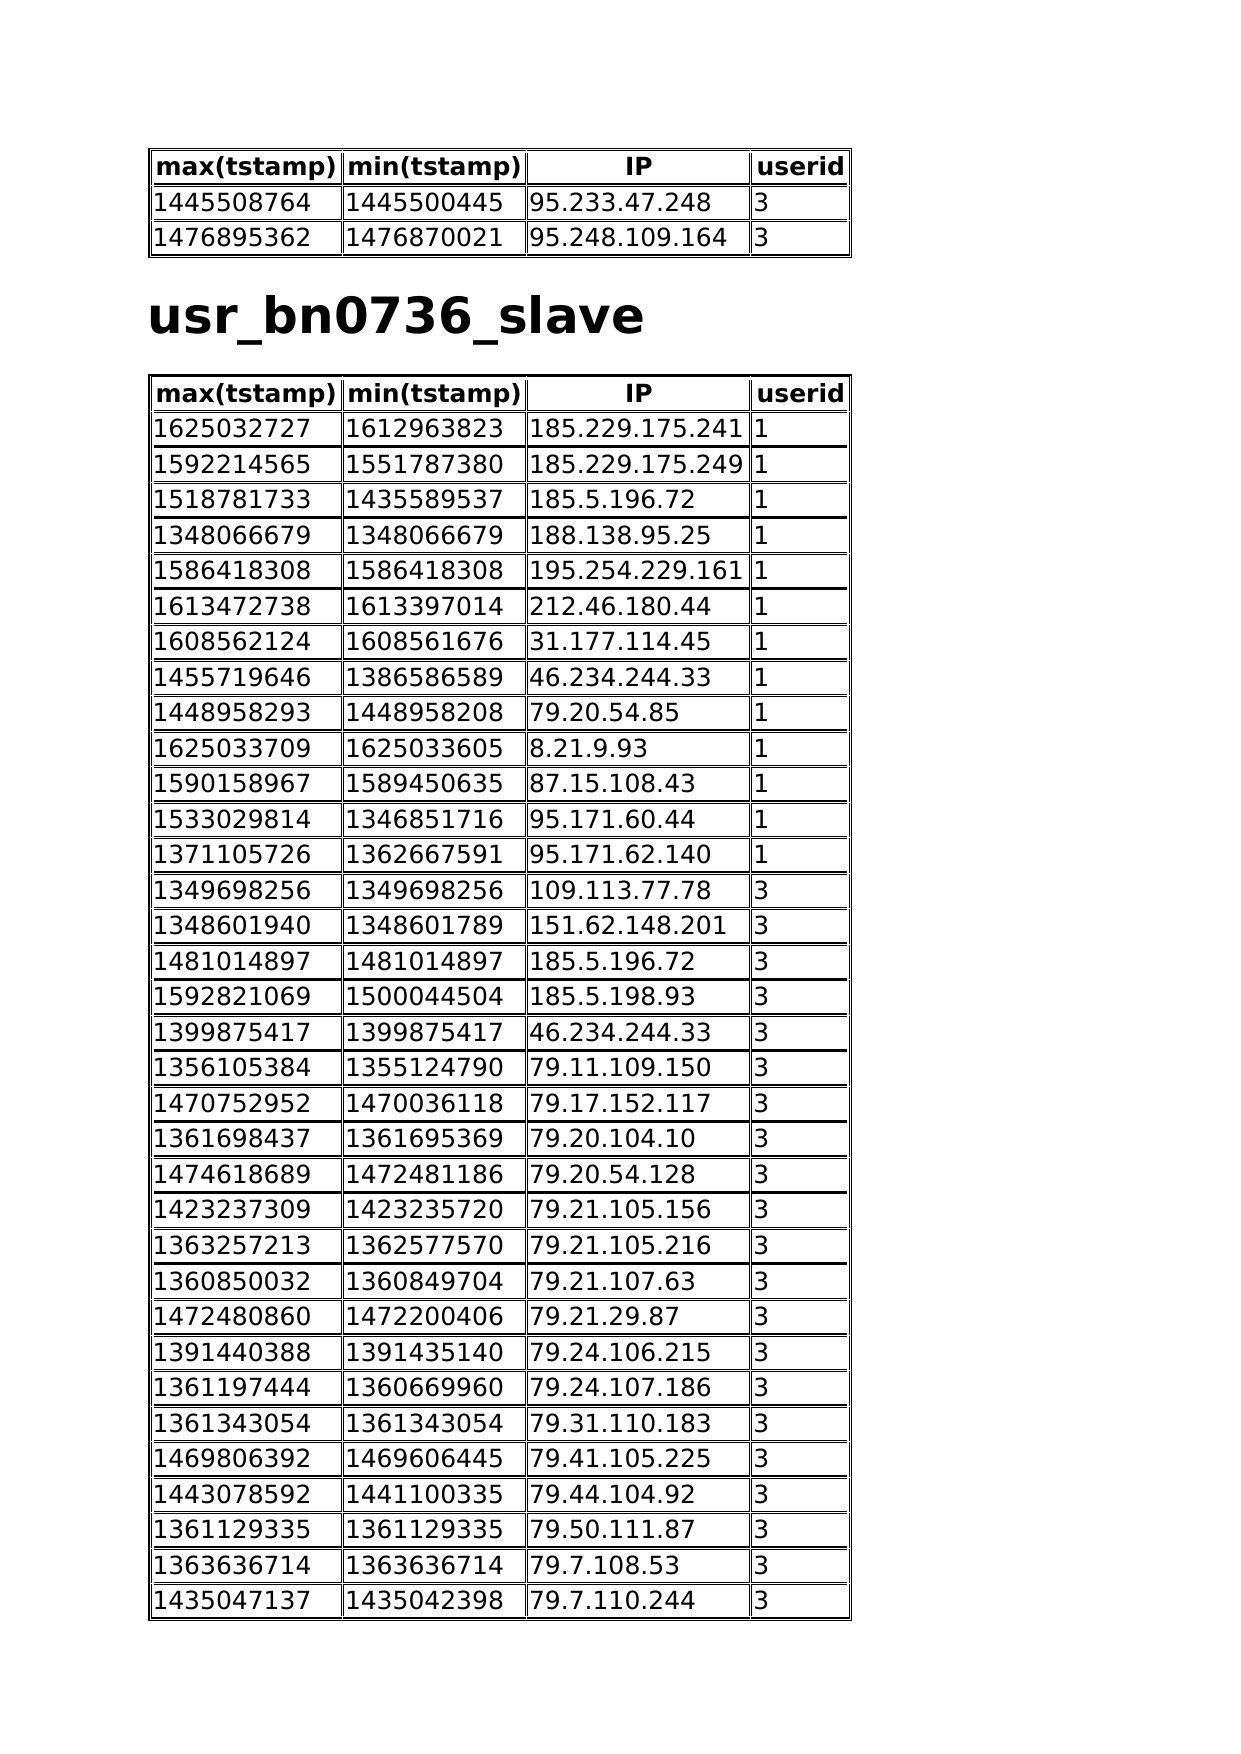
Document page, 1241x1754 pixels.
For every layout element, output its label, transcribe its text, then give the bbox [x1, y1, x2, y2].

table_cell 1 [752, 410, 849, 445]
table_cell 79.21.29.87 [528, 1301, 749, 1333]
table_cell 3 [751, 219, 850, 254]
table_cell 1500044504 [344, 981, 525, 1013]
table_cell 79.21.105.156 [528, 1194, 749, 1226]
table_cell 3 [752, 871, 849, 907]
table_cell 1470752952 [152, 1084, 341, 1120]
table_cell 1399875417 [344, 1017, 525, 1049]
table_cell 79.20.54.128 [528, 1159, 749, 1191]
table_header userid [751, 377, 849, 409]
table_cell 1361343054 [344, 1408, 525, 1439]
table_cell 79.20.54.85 [528, 697, 749, 729]
table_header max(tstamp) [152, 377, 342, 409]
table_cell 95.171.62.140 [528, 839, 749, 871]
table_cell 1476870021 [343, 222, 527, 254]
table_cell 79.11.109.150 [528, 1052, 749, 1084]
table_cell 1613472738 [152, 587, 341, 623]
table_cell 1613397014 [344, 590, 525, 623]
table_cell 1363636714 [152, 1546, 341, 1582]
table_cell 1472480860 [152, 1298, 341, 1333]
table_cell 79.7.108.53 [528, 1550, 749, 1582]
table_cell 1 [752, 658, 849, 694]
table_cell 1625032727 [152, 410, 341, 445]
table_cell 1361197444 [152, 1369, 341, 1404]
table_cell 1360850032 [152, 1262, 341, 1297]
table_cell 1589450635 [344, 768, 525, 800]
table_cell 1423235720 [344, 1194, 525, 1226]
table_header max(tstamp) [152, 151, 342, 183]
table_cell 1391435140 [344, 1337, 525, 1368]
table_cell 79.17.152.117 [528, 1088, 749, 1120]
table_cell 1362667591 [344, 839, 525, 871]
table_cell 1435047137 [150, 1582, 342, 1617]
table_cell 1469806392 [152, 1440, 341, 1475]
table_cell 1371105726 [150, 836, 342, 871]
table_header IP [527, 377, 751, 409]
table_cell 1356105384 [152, 1049, 341, 1084]
table_cell 1361129335 [150, 1511, 342, 1546]
table_cell 3 [752, 1262, 849, 1297]
table_cell 3 [752, 1369, 849, 1404]
table_cell 3 [751, 1582, 850, 1617]
table_cell 1361343054 [152, 1404, 341, 1439]
table_cell 1625033709 [152, 729, 341, 765]
table_cell 79.21.107.63 [528, 1265, 749, 1297]
table_cell 1435589537 [344, 484, 525, 516]
table_cell 3 [752, 1546, 849, 1582]
table_cell 1612963823 [344, 413, 525, 445]
table_cell 1348601789 [344, 910, 525, 942]
table_cell 1 [751, 481, 850, 516]
table_cell 1361695369 [344, 1123, 525, 1155]
table_cell 1435042398 [343, 1585, 527, 1617]
table_cell 3 [752, 942, 849, 978]
table_cell 3 [752, 1013, 849, 1049]
table_cell 79.21.105.216 [528, 1230, 749, 1262]
table_header IP [527, 151, 751, 183]
table_cell 3 [752, 1049, 849, 1084]
table_cell 1 [751, 623, 850, 658]
table_cell 95.248.109.164 [527, 222, 751, 254]
table_header min(tstamp) [343, 151, 527, 183]
table_cell 1476895362 [150, 219, 342, 254]
table_cell 1472481186 [344, 1159, 525, 1191]
table_cell 1 [752, 729, 849, 765]
table_cell 195.254.229.161 [528, 555, 749, 587]
table_cell 79.41.105.225 [528, 1443, 749, 1475]
table_cell 3 [752, 1333, 849, 1368]
table_cell 188.138.95.25 [528, 519, 749, 552]
table_cell 1349698256 [344, 875, 525, 907]
table_cell 185.5.196.72 [528, 946, 749, 978]
table_cell 1608561676 [344, 626, 525, 658]
table_cell 79.7.110.244 [527, 1585, 751, 1617]
table_cell 95.171.60.44 [528, 804, 749, 836]
text usr_bn0736_slave [148, 287, 1093, 345]
table_cell 3 [752, 978, 850, 1013]
table_cell 1608562124 [150, 623, 342, 658]
table_cell 1346851716 [344, 804, 525, 836]
table_cell 1445500445 [344, 187, 525, 219]
table_cell 3 [752, 1475, 849, 1511]
table_cell 1481014897 [152, 942, 341, 978]
table_cell 1469606445 [344, 1443, 525, 1475]
table_cell 3 [752, 1191, 849, 1226]
table_cell 1361129335 [344, 1514, 525, 1546]
table_cell 1399875417 [152, 1013, 341, 1049]
table_cell 1625033605 [344, 733, 525, 765]
table_cell 3 [752, 1440, 849, 1475]
table_cell 1448958293 [150, 694, 342, 729]
table_cell 1 [752, 445, 849, 481]
table_cell 31.177.114.45 [528, 626, 749, 658]
table_cell 1 [752, 587, 849, 623]
table_cell 212.46.180.44 [528, 590, 749, 623]
table_cell 1 [751, 552, 850, 587]
table_cell 3 [751, 907, 850, 942]
table_cell 3 [752, 1404, 849, 1439]
table_cell 46.234.244.33 [528, 662, 749, 694]
table_cell 79.20.104.10 [528, 1123, 749, 1155]
table_cell 1590158967 [150, 765, 342, 800]
table_cell 1455719646 [152, 658, 341, 694]
table_cell 1481014897 [344, 946, 525, 978]
table_cell 1441100335 [344, 1479, 525, 1511]
table_cell 1592821069 [150, 978, 341, 1013]
table_cell 1 [751, 836, 850, 871]
table_cell 79.50.111.87 [528, 1514, 749, 1546]
table_cell 1472200406 [344, 1301, 525, 1333]
table_cell 151.62.148.201 [528, 910, 749, 942]
table_cell 46.234.244.33 [528, 1017, 749, 1049]
table_cell 1386586589 [344, 662, 525, 694]
table_cell 1360669960 [344, 1372, 525, 1404]
table_cell 79.31.110.183 [528, 1408, 749, 1439]
table_cell 1445508764 [152, 183, 341, 219]
table_cell 1423237309 [152, 1191, 341, 1226]
table_cell 1 [752, 800, 849, 836]
table_cell 185.229.175.241 [528, 413, 749, 445]
table_cell 3 [752, 1226, 849, 1262]
table_cell 185.5.198.93 [528, 981, 749, 1013]
table_cell 3 [752, 1155, 849, 1191]
table_cell 1518781733 [150, 481, 342, 516]
table_cell 1362577570 [344, 1230, 525, 1262]
table_cell 1349698256 [152, 871, 341, 907]
table_cell 3 [751, 1511, 850, 1546]
table_cell 79.24.106.215 [528, 1337, 749, 1368]
table_cell 3 [752, 1084, 849, 1120]
table_cell 1361698437 [152, 1120, 341, 1155]
table_cell 1391440388 [152, 1333, 341, 1368]
table_cell 3 [752, 1120, 849, 1155]
table_cell 1348066679 [344, 519, 525, 552]
table_header min(tstamp) [343, 377, 527, 409]
table_cell 109.113.77.78 [528, 875, 749, 907]
table_cell 1448958208 [344, 697, 525, 729]
table_cell 95.233.47.248 [528, 187, 749, 219]
table_cell 1 [751, 765, 850, 800]
table_cell 79.24.107.186 [528, 1372, 749, 1404]
table_cell 1443078592 [152, 1475, 341, 1511]
table_cell 1348601940 [150, 907, 342, 942]
table_cell 3 [752, 1298, 849, 1333]
table_cell 87.15.108.43 [528, 768, 749, 800]
table_cell 185.229.175.249 [528, 448, 749, 481]
table_cell 1586418308 [344, 555, 525, 587]
table_cell 1363257213 [152, 1226, 341, 1262]
table_cell 1592214565 [152, 445, 341, 481]
table_cell 1363636714 [344, 1550, 525, 1582]
table_cell 1 [751, 694, 850, 729]
table_cell 1551787380 [344, 448, 525, 481]
table_cell 1 [752, 516, 849, 552]
table_cell 1360849704 [344, 1265, 525, 1297]
table_cell 1586418308 [150, 552, 342, 587]
table_cell 1474618689 [152, 1155, 341, 1191]
table_cell 185.5.196.72 [528, 484, 749, 516]
table_cell 8.21.9.93 [528, 733, 749, 765]
table_cell 1470036118 [344, 1088, 525, 1120]
table_cell 1348066679 [152, 516, 341, 552]
table_cell 1533029814 [152, 800, 341, 836]
table_cell 1355124790 [344, 1052, 525, 1084]
table_cell 79.44.104.92 [528, 1479, 749, 1511]
table_header userid [751, 151, 849, 183]
table_cell 3 [752, 183, 849, 219]
